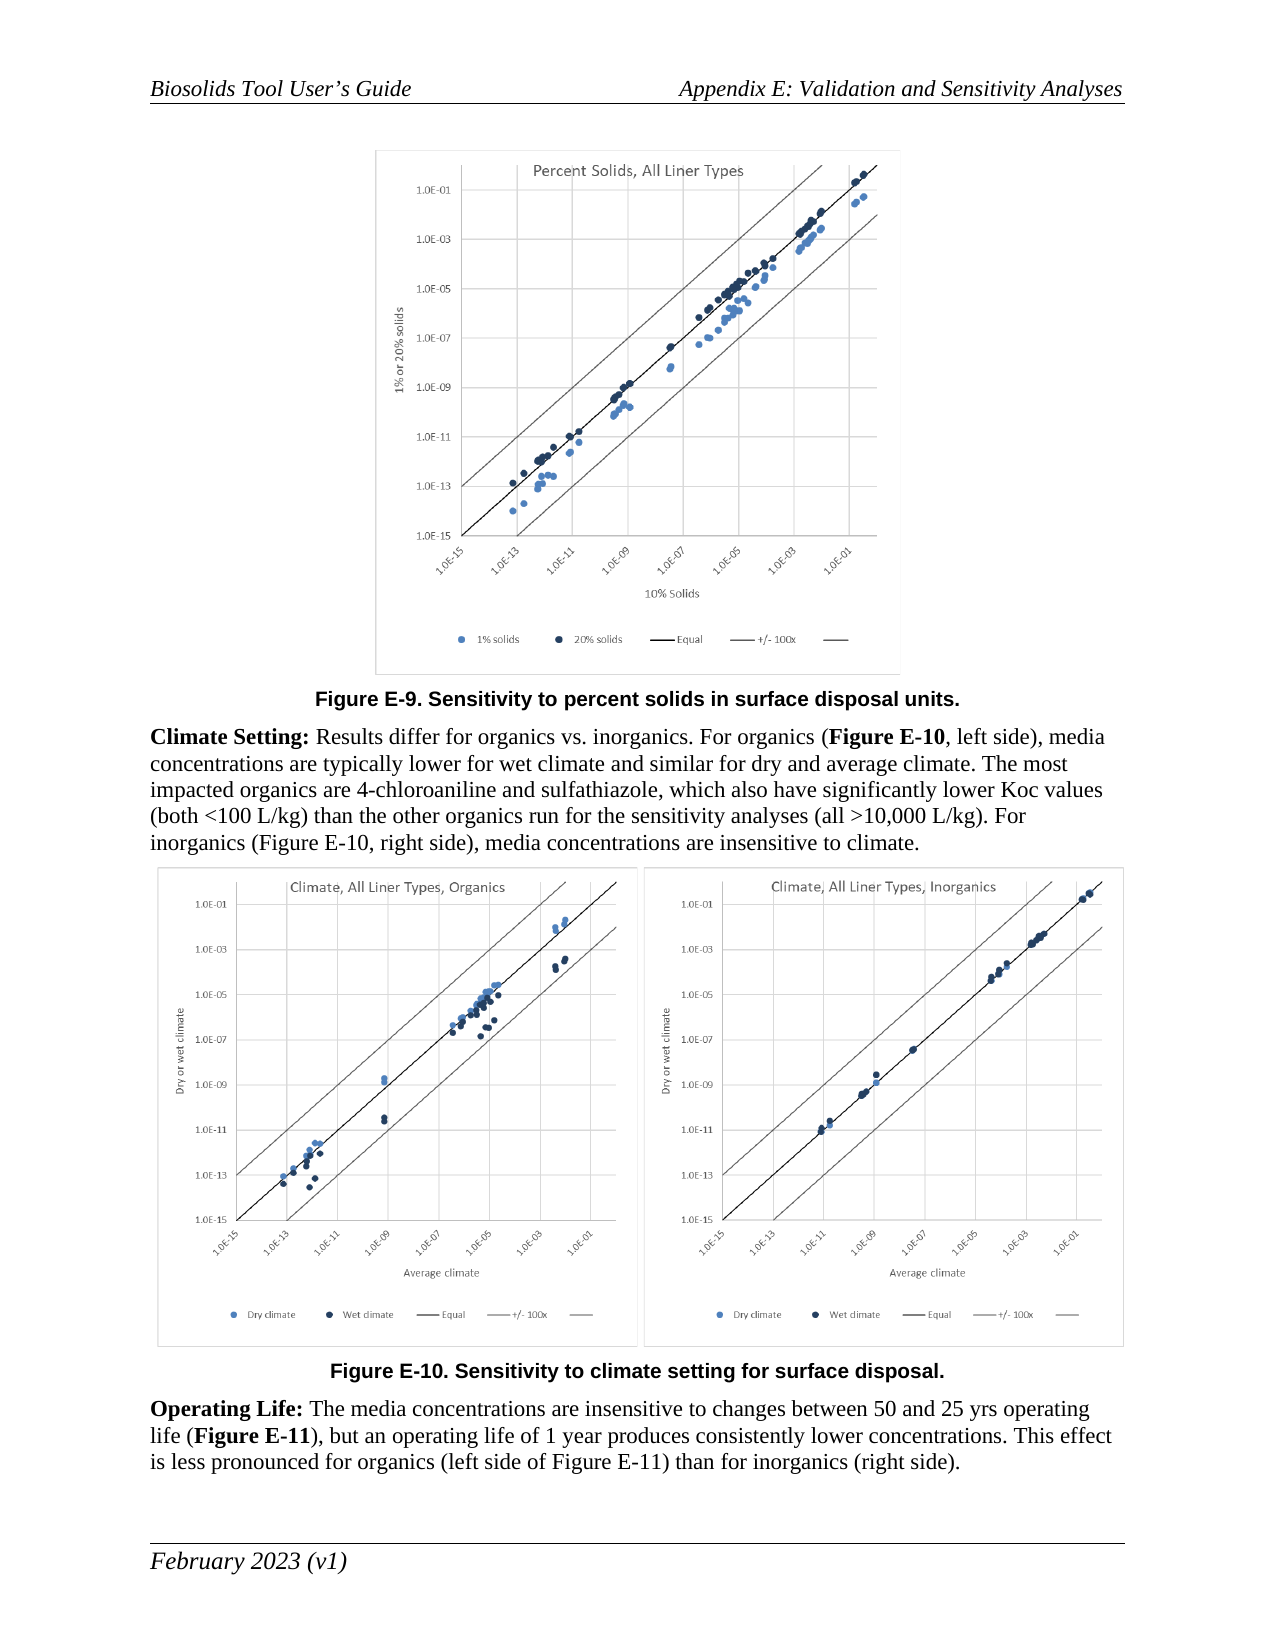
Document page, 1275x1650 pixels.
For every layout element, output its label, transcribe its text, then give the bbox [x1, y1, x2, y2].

picture [375, 150, 901, 675]
picture [643, 867, 1124, 1347]
text Figure E-9. Sensitivity to percent solids in surface disposal units. [150, 687, 1125, 711]
text Operating Life: The media concentrations are insensitive to changes between 50 and 25 yrs operating life (Figure E-11), but an operating life of 1 year produces consistently lower concentrations. This effect is less pronounced for organics (left side of Figure E-11) than for inorganics (right side). [150, 1395, 1125, 1474]
text Figure E-10. Sensitivity to climate setting for surface disposal. [150, 1359, 1125, 1383]
picture [157, 867, 638, 1347]
text Climate Setting: Results differ for organics vs. inorganics. For organics (Figure E-10, left side), media concentrations are typically lower for wet climate and similar for dry and average climate. The most impacted organics are 4-chloroaniline and sulfathiazole, which also have significantly lower Koc values (both <100 L/kg) than the other organics run for the sensitivity analyses (all >10,000 L/kg). For inorganics (Figure E-10, right side), media concentrations are insensitive to climate. [150, 723, 1125, 855]
